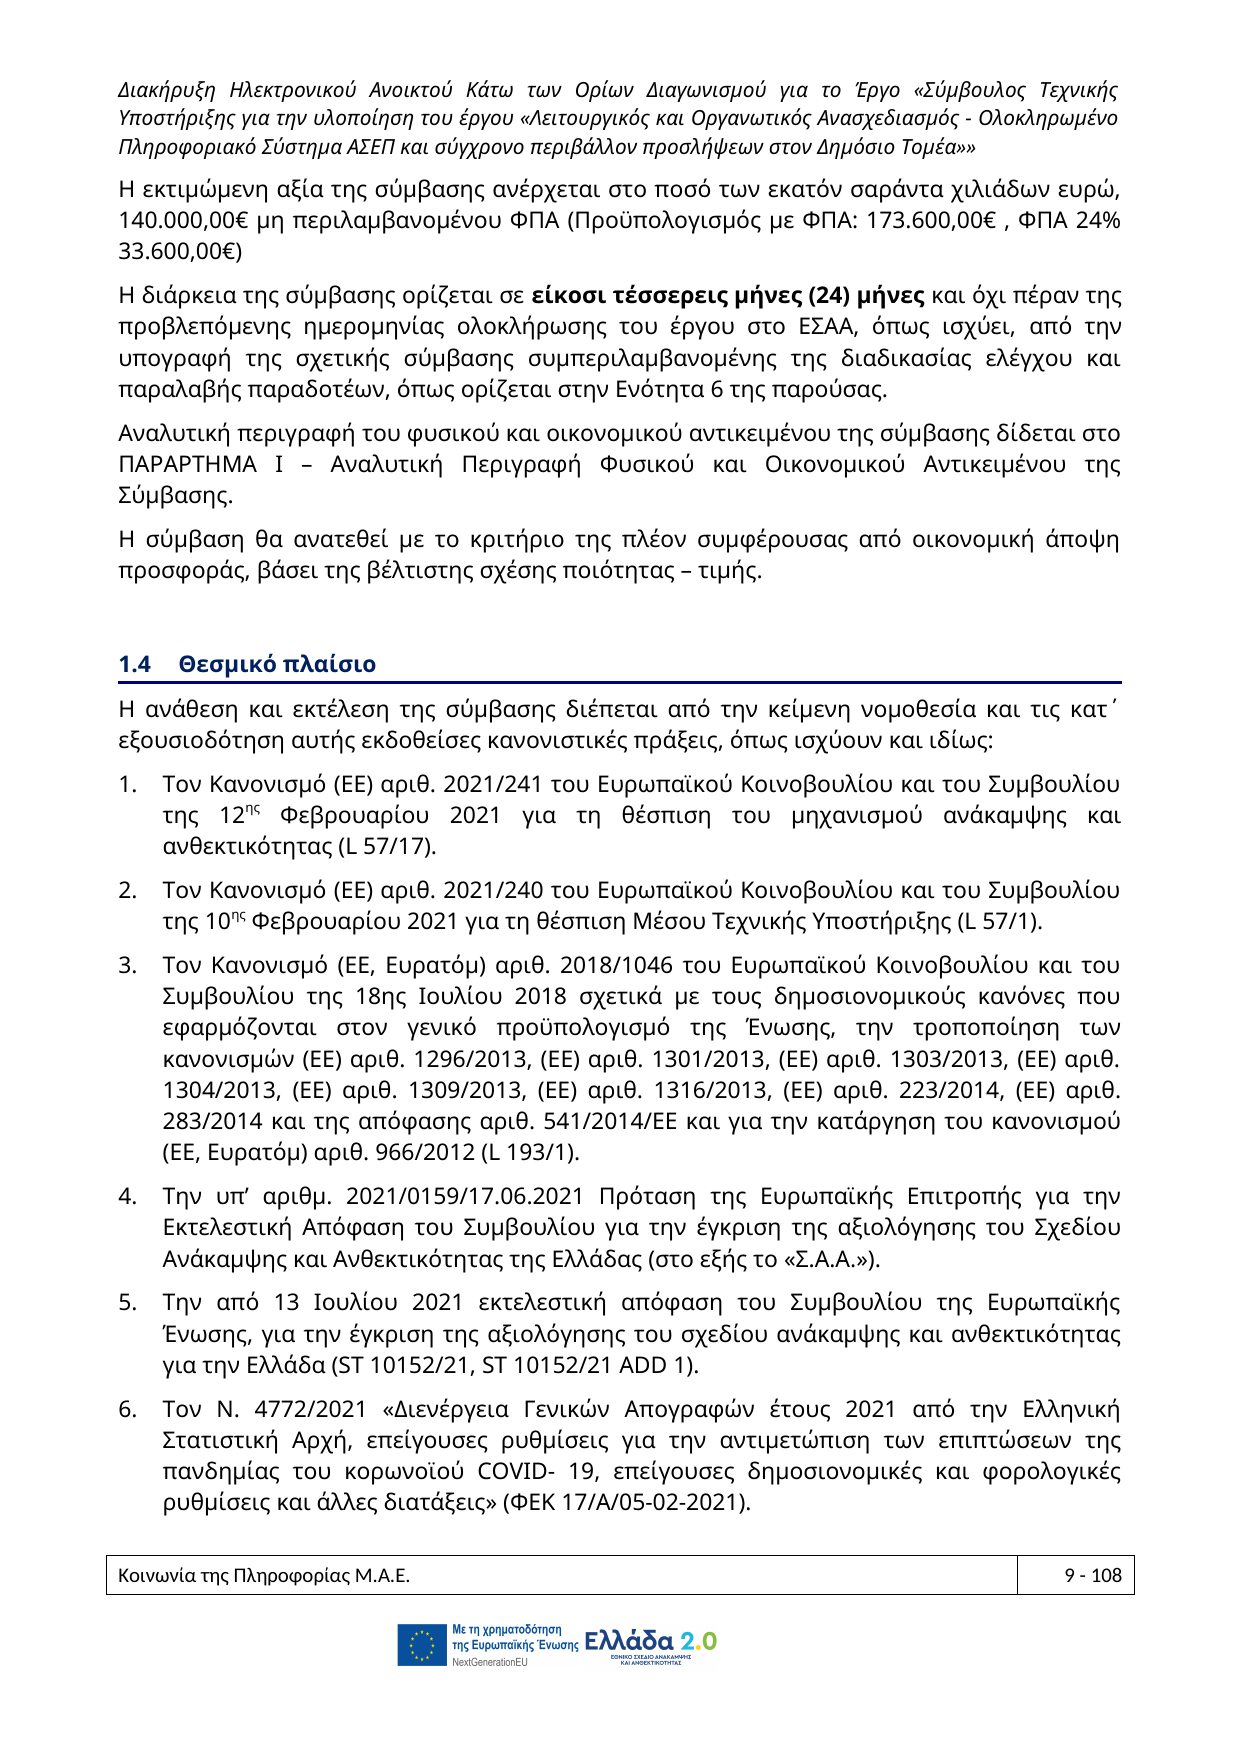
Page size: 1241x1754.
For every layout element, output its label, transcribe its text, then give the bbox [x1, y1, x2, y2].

text Η εκτιμώμενη αξία της σύμβασης ανέρχεται στο ποσό των εκατόν σαράντα χιλιάδων ευρώ, 140.000,00€ μη περιλαμβανομένου ΦΠΑ (Προϋπολογισμός με ΦΠΑ: 173.600,00€ , ΦΠΑ 24% 33.600,00€) [118, 173, 1122, 267]
text Η ανάθεση και εκτέλεση της σύμβασης διέπεται από την κείμενη νομοθεσία και τις κατ΄ εξουσιοδότηση αυτής εκδοθείσες κανονιστικές πράξεις, όπως ισχύουν και ιδίως: [118, 693, 1122, 755]
picture [584, 1623, 718, 1671]
list Τον Κανονισμό (ΕΕ) αριθ. 2021/241 του Ευρωπαϊκού Κοινοβουλίου και του Συμβουλίου της 12ης Φεβρουαρίου 2021 για τη θέσπιση του μηχανισμού ανάκαμψης και ανθεκτικότητας (L 57/17). [118, 768, 1122, 861]
text Η σύμβαση θα ανατεθεί με το κριτήριο της πλέον συμφέρουσας από οικονομική άποψη προσφοράς, βάσει της βέλτιστης σχέσης ποιότητας – τιμής. [118, 523, 1122, 585]
list Τον Κανονισμό (ΕΕ, Ευρατόμ) αριθ. 2018/1046 του Ευρωπαϊκού Κοινοβουλίου και του Συμβουλίου της 18ης Ιουλίου 2018 σχετικά με τους δημοσιονομικούς κανόνες που εφαρμόζονται στον γενικό προϋπολογισμό της Ένωσης, την τροποποίηση των κανονισμών (ΕΕ) αριθ. 1296/2013, (ΕΕ) αριθ. 1301/2013, (ΕΕ) αριθ. 1303/2013, (ΕΕ) αριθ. 1304/2013, (ΕΕ) αριθ. 1309/2013, (ΕΕ) αριθ. 1316/2013, (ΕΕ) αριθ. 223/2014, (ΕΕ) αριθ. 283/2014 και της απόφασης αριθ. 541/2014/ΕΕ και για την κατάργηση του κανονισμού (ΕΕ, Ευρατόμ) αριθ. 966/2012 (L 193/1). [118, 949, 1122, 1168]
picture [397, 1624, 579, 1666]
list Την υπ’ αριθμ. 2021/0159/17.06.2021 Πρόταση της Ευρωπαϊκής Επιτροπής για την Εκτελεστική Απόφαση του Συμβουλίου για την έγκριση της αξιολόγησης του Σχεδίου Ανάκαμψης και Ανθεκτικότητας της Ελλάδας (στο εξής το «Σ.Α.Α.»). [118, 1180, 1122, 1274]
subtitle Θεσμικό πλαίσιο [118, 648, 1122, 681]
list Τον Κανονισμό (ΕΕ) αριθ. 2021/240 του Ευρωπαϊκού Κοινοβουλίου και του Συμβουλίου της 10ης Φεβρουαρίου 2021 για τη θέσπιση Μέσου Τεχνικής Υποστήριξης (L 57/1). [118, 874, 1122, 936]
text Αναλυτική περιγραφή του φυσικού και οικονομικού αντικειμένου της σύμβασης δίδεται στο ΠΑΡΑΡΤΗΜΑ Ι – Αναλυτική Περιγραφή Φυσικού και Οικονομικού Αντικειμένου της Σύμβασης. [118, 417, 1122, 510]
list Την από 13 Ιουλίου 2021 εκτελεστική απόφαση του Συμβουλίου της Ευρωπαϊκής Ένωσης, για την έγκριση της αξιολόγησης του σχεδίου ανάκαμψης και ανθεκτικότητας για την Ελλάδα (ST 10152/21, ST 10152/21 ADD 1). [118, 1286, 1122, 1380]
list Τον Ν. 4772/2021 «Διενέργεια Γενικών Απογραφών έτους 2021 από την Ελληνική Στατιστική Αρχή, επείγουσες ρυθμίσεις για την αντιμετώπιση των επιπτώσεων της πανδημίας του κορωνοϊού COVID- 19, επείγουσες δημοσιονομικές και φορολογικές ρυθμίσεις και άλλες διατάξεις» (ΦΕΚ 17/A/05-02-2021). [118, 1393, 1122, 1518]
text Η διάρκεια της σύμβασης ορίζεται σε είκοσι τέσσερεις μήνες (24) μήνες και όχι πέραν της προβλεπόμενης ημερομηνίας ολοκλήρωσης του έργου στο ΕΣΑΑ, όπως ισχύει, από την υπογραφή της σχετικής σύμβασης συμπεριλαμβανομένης της διαδικασίας ελέγχου και παραλαβής παραδοτέων, όπως ορίζεται στην Ενότητα 6 της παρούσας. [118, 279, 1122, 404]
